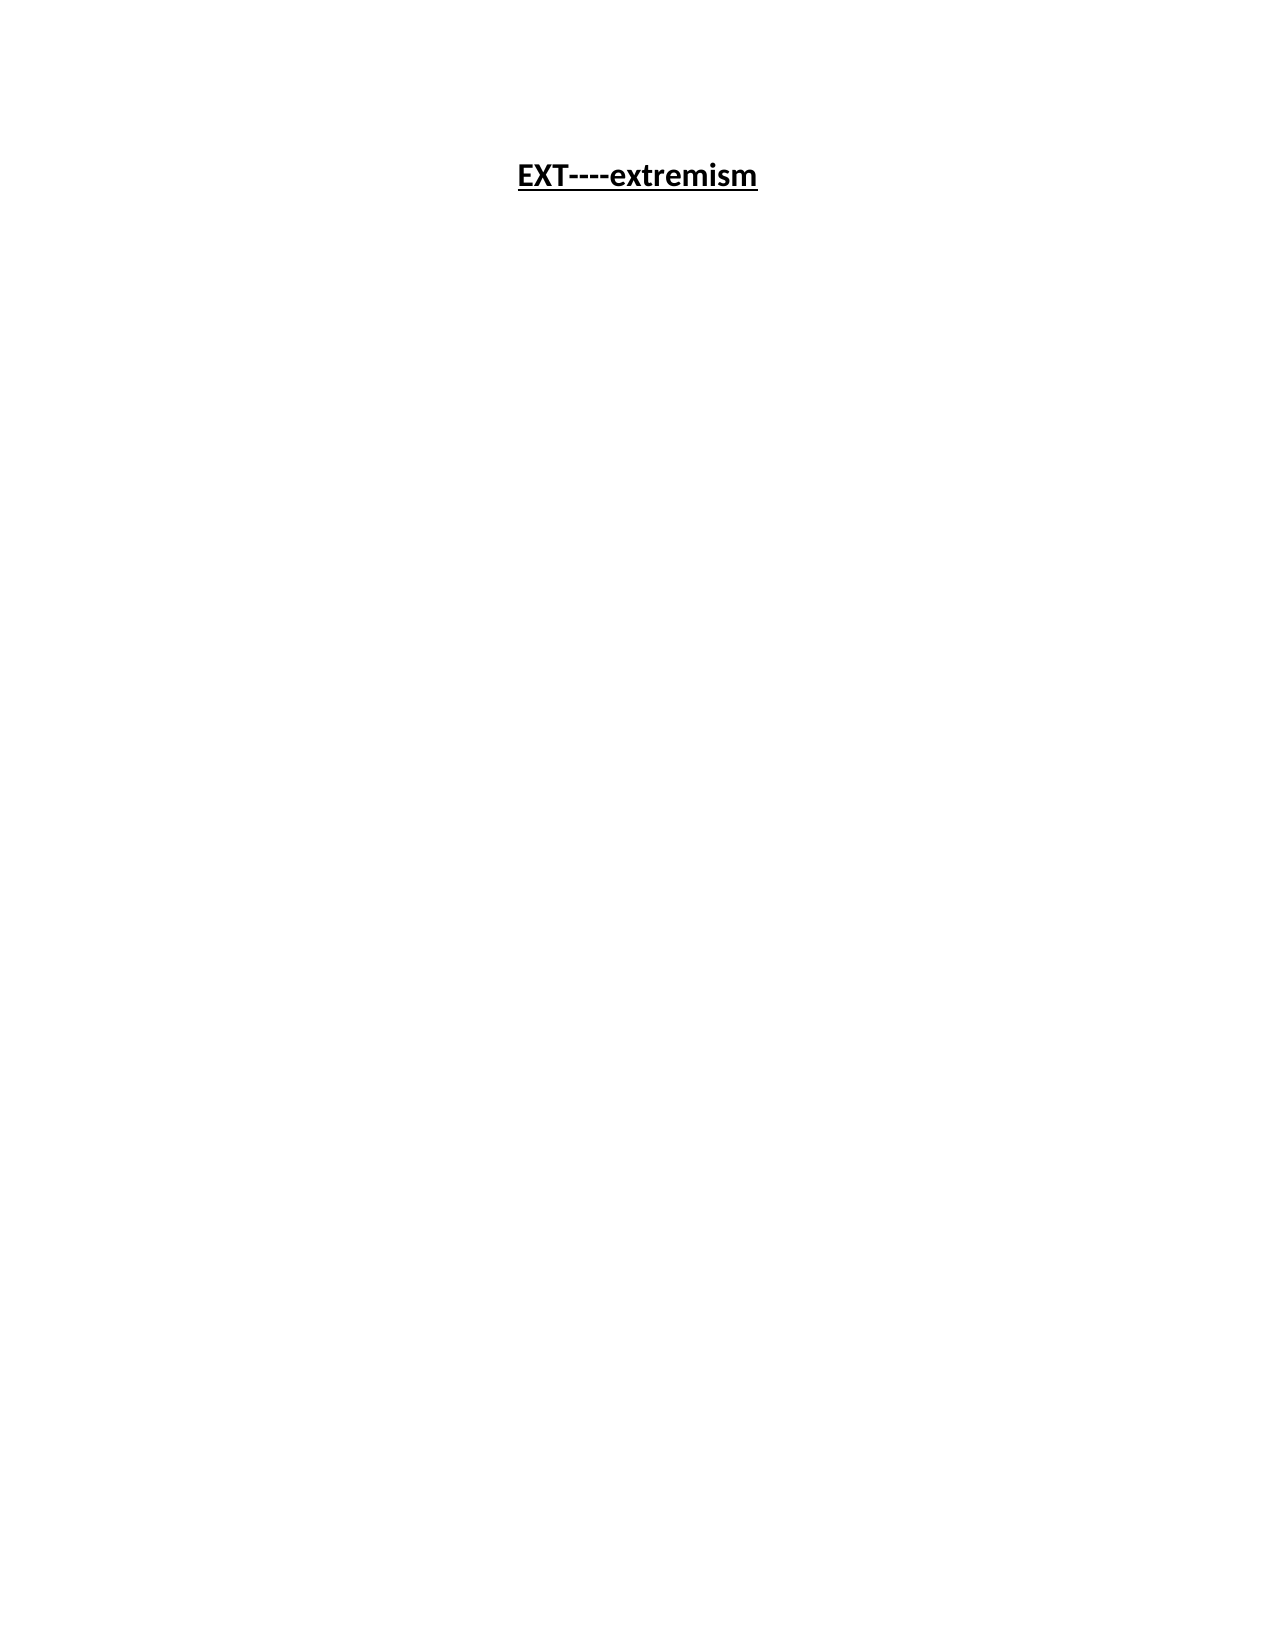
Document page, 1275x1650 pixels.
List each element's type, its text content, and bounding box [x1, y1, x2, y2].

subtitle EXT----extremism [150, 154, 1125, 195]
